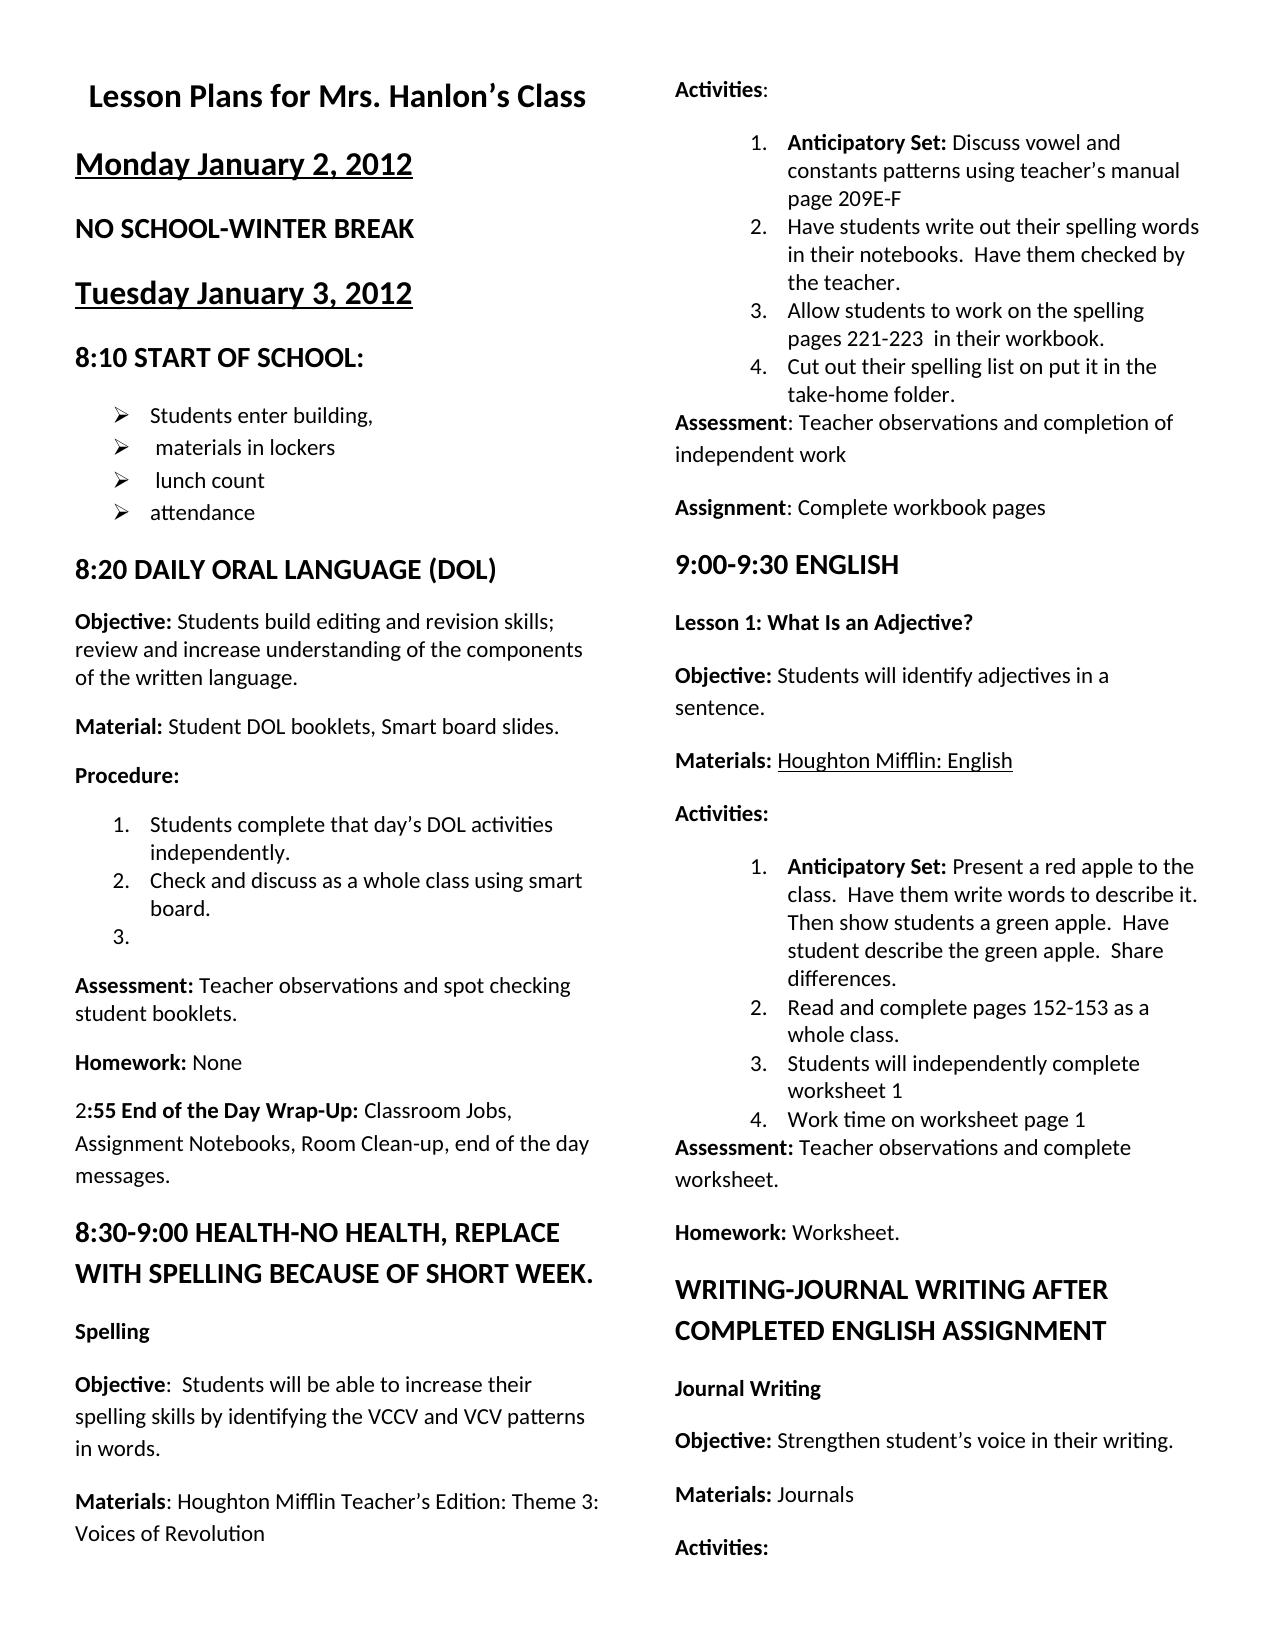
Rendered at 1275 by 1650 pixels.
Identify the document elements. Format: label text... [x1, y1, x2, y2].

text Activities: [675, 1533, 1200, 1561]
text 8:20 Daily Oral Language (DOL) [75, 551, 600, 587]
text 2:55 End of the Day Wrap-Up: Classroom Jobs, Assignment Notebooks, Room Clean-up, end of the day messages. [75, 1097, 600, 1189]
text Assessment: Teacher observations and completion of independent work [675, 408, 1200, 468]
text 9:00-9:30 English [675, 546, 1200, 582]
text Tuesday January 3, 2012 [75, 272, 600, 313]
text Activities: [675, 799, 1200, 827]
list Anticipatory Set: Discuss vowel and constants patterns using teacher’s manual page 209E-F [750, 128, 1200, 212]
text Assessment: Teacher observations and complete worksheet. [675, 1133, 1200, 1193]
text Materials: Houghton Mifflin: English [675, 746, 1200, 774]
text Materials: Houghton Mifflin Teacher’s Edition: Theme 3: Voices of Revolution [75, 1487, 600, 1547]
list Allow students to work on the spelling pages 221-223 in their workbook. [750, 296, 1200, 352]
text Writing-Journal Writing after completed English assignment [675, 1271, 1200, 1347]
text Spelling [75, 1317, 600, 1345]
text 8:10 Start of School: [75, 339, 600, 375]
text Homework: None [75, 1048, 600, 1076]
list Work time on worksheet page 1 [750, 1105, 1200, 1133]
list attendance [112, 498, 600, 526]
text Monday January 2, 2012 [75, 143, 600, 183]
list Anticipatory Set: Present a red apple to the class. Have them write words to describe it. Then show students a green apple. Have student describe the green apple. Share differences. [750, 852, 1200, 993]
text Homework: Worksheet. [675, 1218, 1200, 1246]
list Students complete that day’s DOL activities independently. [112, 810, 600, 866]
text Objective: Students build editing and revision skills; review and increase understanding of the components of the written language. [75, 607, 600, 691]
list materials in lockers [112, 433, 600, 462]
text Objective: Strengthen student’s voice in their writing. [675, 1427, 1200, 1455]
text Assignment: Complete workbook pages [675, 493, 1200, 521]
list Students enter building, [112, 401, 600, 429]
text 8:30-9:00 Health-No Health, replace with Spelling because of short week. [75, 1214, 600, 1291]
text Lesson 1: What Is an Adjective? [675, 608, 1200, 636]
list lunch count [112, 466, 600, 494]
list Check and discuss as a whole class using smart board. [112, 866, 600, 922]
text Objective: Students will be able to increase their spelling skills by identifying the VCCV and VCV patterns in words. [75, 1370, 600, 1462]
text Lesson Plans for Mrs. Hanlon’s Class [75, 75, 600, 116]
text Assessment: Teacher observations and spot checking student booklets. [75, 971, 600, 1027]
list Students will independently complete worksheet 1 [750, 1049, 1200, 1105]
list Have students write out their spelling words in their notebooks. Have them checked by the teacher. [750, 212, 1200, 296]
text Objective: Students will identify adjectives in a sentence. [675, 661, 1200, 721]
text Activities: [675, 75, 1200, 103]
list Cut out their spelling list on put it in the take-home folder. [750, 352, 1200, 408]
text No School-Winter Break [75, 210, 600, 246]
text Material: Student DOL booklets, Smart board slides. [75, 712, 600, 740]
text Journal Writing [675, 1374, 1200, 1402]
text Procedure: [75, 761, 600, 789]
list Read and complete pages 152-153 as a whole class. [750, 993, 1200, 1049]
text Materials: Journals [675, 1480, 1200, 1508]
